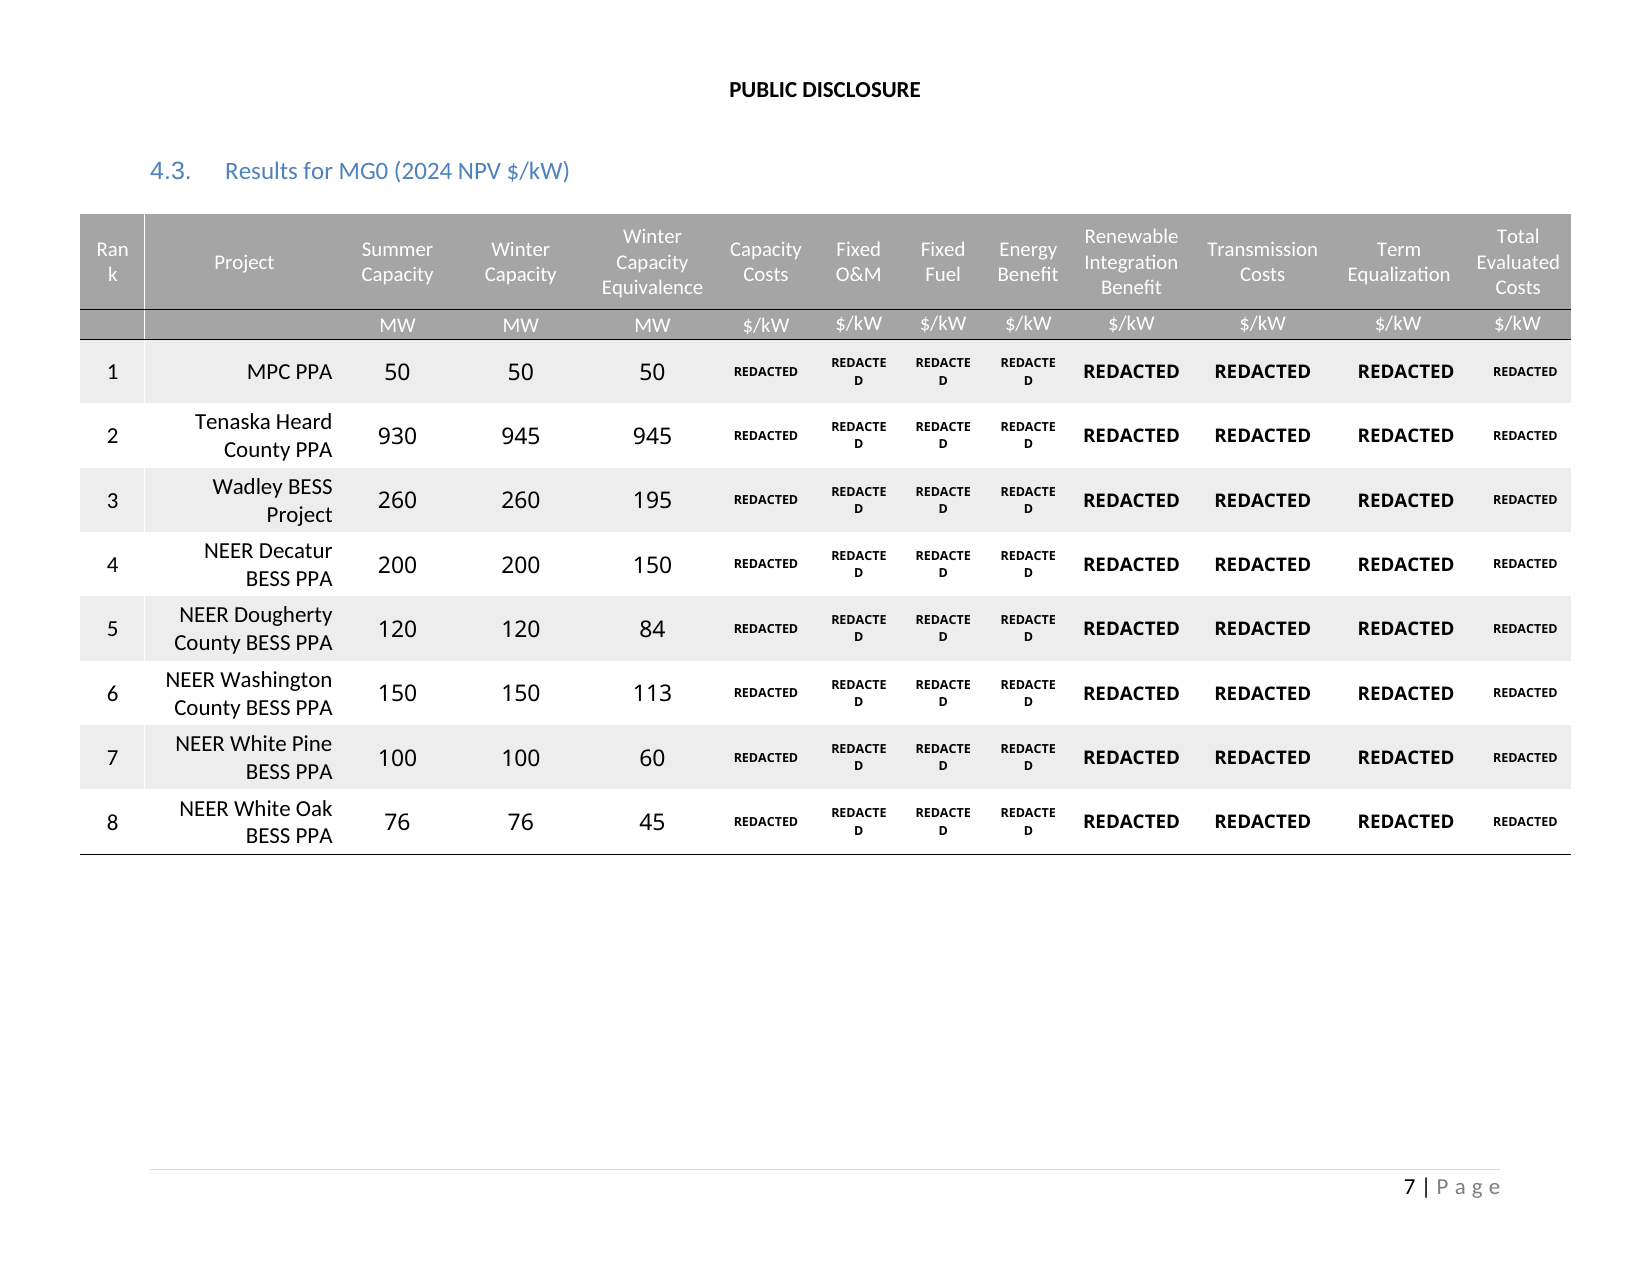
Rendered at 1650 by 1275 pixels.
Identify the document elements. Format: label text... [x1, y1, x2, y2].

table_cell REDACTED [1192, 532, 1333, 596]
table_cell REDACTED [1070, 596, 1192, 661]
table_cell 150 [344, 661, 451, 725]
table_cell REDACTED [1479, 790, 1571, 854]
table_cell REDACTED [900, 661, 986, 725]
table_cell $/kW [1463, 310, 1571, 339]
table_cell 260 [344, 468, 451, 532]
table_cell 6 [80, 661, 144, 725]
table_cell REDACTED [1192, 790, 1333, 854]
table_cell 84 [590, 596, 714, 661]
table_cell MW [344, 310, 451, 339]
table_header Total Evaluated Costs [1465, 214, 1571, 309]
table_cell MPC PPA [145, 340, 344, 403]
table_cell $/kW [1333, 310, 1463, 339]
table_cell REDACTED [1333, 468, 1479, 532]
table_cell 150 [590, 532, 714, 596]
table_cell REDACTED [900, 596, 986, 661]
table_cell NEER White Oak BESS PPA [145, 790, 344, 854]
table_cell REDACTED [714, 725, 817, 789]
table_cell REDACTED [1333, 340, 1479, 403]
table_header Project [145, 214, 344, 309]
table_cell REDACTED [1479, 596, 1571, 661]
table_header Summer Capacity [344, 214, 451, 309]
table_cell REDACTED [1333, 661, 1479, 725]
table_cell REDACTED [1333, 532, 1479, 596]
table_cell REDACTED [1192, 340, 1333, 403]
table_cell 45 [590, 790, 714, 854]
table_header Capacity Costs [714, 214, 817, 309]
table_cell REDACTED [714, 532, 817, 596]
table_cell 120 [451, 596, 590, 661]
table_cell REDACTED [1192, 403, 1333, 468]
table_cell REDACTED [986, 340, 1070, 403]
table_cell 7 [80, 725, 144, 789]
table_header Fixed O&M [817, 214, 900, 309]
table_cell REDACTED [1333, 790, 1479, 854]
table_cell REDACTED [1070, 340, 1192, 403]
table_cell REDACTED [986, 532, 1070, 596]
table_cell REDACTED [986, 725, 1070, 789]
table_cell REDACTED [1192, 725, 1333, 789]
table_cell 200 [451, 532, 590, 596]
table_cell REDACTED [900, 403, 986, 468]
table_cell 50 [451, 340, 590, 403]
table_header Fixed Fuel [900, 214, 986, 309]
table_cell 60 [590, 725, 714, 789]
table_header Winter Capacity [451, 214, 590, 309]
table_cell REDACTED [986, 468, 1070, 532]
table_cell 2 [80, 403, 144, 468]
subtitle Results for MG0 (2024 NPV $/kW) [150, 156, 1500, 186]
table_header Energy Benefit [986, 214, 1070, 309]
table_cell REDACTED [714, 340, 817, 403]
table_cell REDACTED [1479, 468, 1571, 532]
table_cell 8 [80, 790, 144, 854]
table_cell MW [451, 310, 590, 339]
table_cell $/kW [1070, 310, 1192, 339]
table_cell 100 [451, 725, 590, 789]
table_cell REDACTED [1479, 661, 1571, 725]
table_cell REDACTED [1192, 596, 1333, 661]
table_cell REDACTED [1479, 403, 1571, 468]
table_cell 150 [451, 661, 590, 725]
table_cell 200 [344, 532, 451, 596]
table_cell REDACTED [986, 661, 1070, 725]
table_cell REDACTED [714, 596, 817, 661]
table_cell REDACTED [817, 596, 900, 661]
table_cell 195 [590, 468, 714, 532]
table_cell REDACTED [817, 468, 900, 532]
table_cell REDACTED [714, 403, 817, 468]
table_header Term Equalization [1333, 214, 1465, 309]
table_cell $/kW [1192, 310, 1333, 339]
table_cell REDACTED [1070, 532, 1192, 596]
table_cell REDACTED [1333, 725, 1479, 789]
table_header Winter Capacity Equivalence [590, 214, 714, 309]
table_cell $/kW [714, 310, 817, 339]
table_cell REDACTED [900, 340, 986, 403]
table_cell REDACTED [817, 403, 900, 468]
table_cell REDACTED [714, 790, 817, 854]
table_cell $/kW [817, 310, 900, 339]
table_header Rank [80, 214, 144, 309]
table_cell 50 [344, 340, 451, 403]
table_cell [145, 310, 344, 339]
table_cell REDACTED [1333, 403, 1479, 468]
table_cell REDACTED [1070, 725, 1192, 789]
table_cell REDACTED [900, 468, 986, 532]
table_header Renewable Integration Benefit [1070, 214, 1192, 309]
table_cell 260 [451, 468, 590, 532]
table_cell REDACTED [986, 596, 1070, 661]
table_header Transmission Costs [1192, 214, 1333, 309]
table_cell NEER Washington County BESS PPA [145, 661, 344, 725]
table_cell REDACTED [1070, 661, 1192, 725]
table_cell REDACTED [714, 468, 817, 532]
table_cell 76 [344, 790, 451, 854]
table_cell REDACTED [900, 725, 986, 789]
table_cell MW [590, 310, 714, 339]
table_cell REDACTED [1333, 596, 1479, 661]
table_cell 5 [80, 596, 144, 661]
table_cell REDACTED [900, 790, 986, 854]
table_cell REDACTED [1192, 468, 1333, 532]
table_cell [80, 310, 144, 339]
table_cell 50 [590, 340, 714, 403]
table_cell $/kW [986, 310, 1070, 339]
table_cell REDACTED [986, 403, 1070, 468]
table_cell 76 [451, 790, 590, 854]
table_cell REDACTED [817, 661, 900, 725]
table_cell $/kW [900, 310, 986, 339]
table_cell 4 [80, 532, 144, 596]
table_cell REDACTED [1070, 403, 1192, 468]
table_cell REDACTED [900, 532, 986, 596]
table_cell Tenaska Heard County PPA [145, 403, 344, 468]
table_cell Wadley BESS Project [145, 468, 344, 532]
table_cell NEER Dougherty County BESS PPA [145, 596, 344, 661]
table_cell REDACTED [817, 790, 900, 854]
table_cell 3 [80, 468, 144, 532]
table_cell REDACTED [986, 790, 1070, 854]
table_cell REDACTED [817, 340, 900, 403]
table_cell REDACTED [1479, 532, 1571, 596]
table_cell NEER Decatur BESS PPA [145, 532, 344, 596]
table_cell REDACTED [817, 532, 900, 596]
table_cell 945 [451, 403, 590, 468]
table_cell REDACTED [1070, 468, 1192, 532]
table_cell 930 [344, 403, 451, 468]
table_cell REDACTED [1192, 661, 1333, 725]
table_cell REDACTED [1479, 725, 1571, 789]
table_cell 1 [80, 340, 144, 403]
table_cell REDACTED [1479, 340, 1571, 403]
table_cell 100 [344, 725, 451, 789]
table_cell NEER White Pine BESS PPA [145, 725, 344, 789]
table_cell 120 [344, 596, 451, 661]
table_cell 945 [590, 403, 714, 468]
table_cell 113 [590, 661, 714, 725]
table_cell REDACTED [714, 661, 817, 725]
table_cell REDACTED [1070, 790, 1192, 854]
table_cell REDACTED [817, 725, 900, 789]
